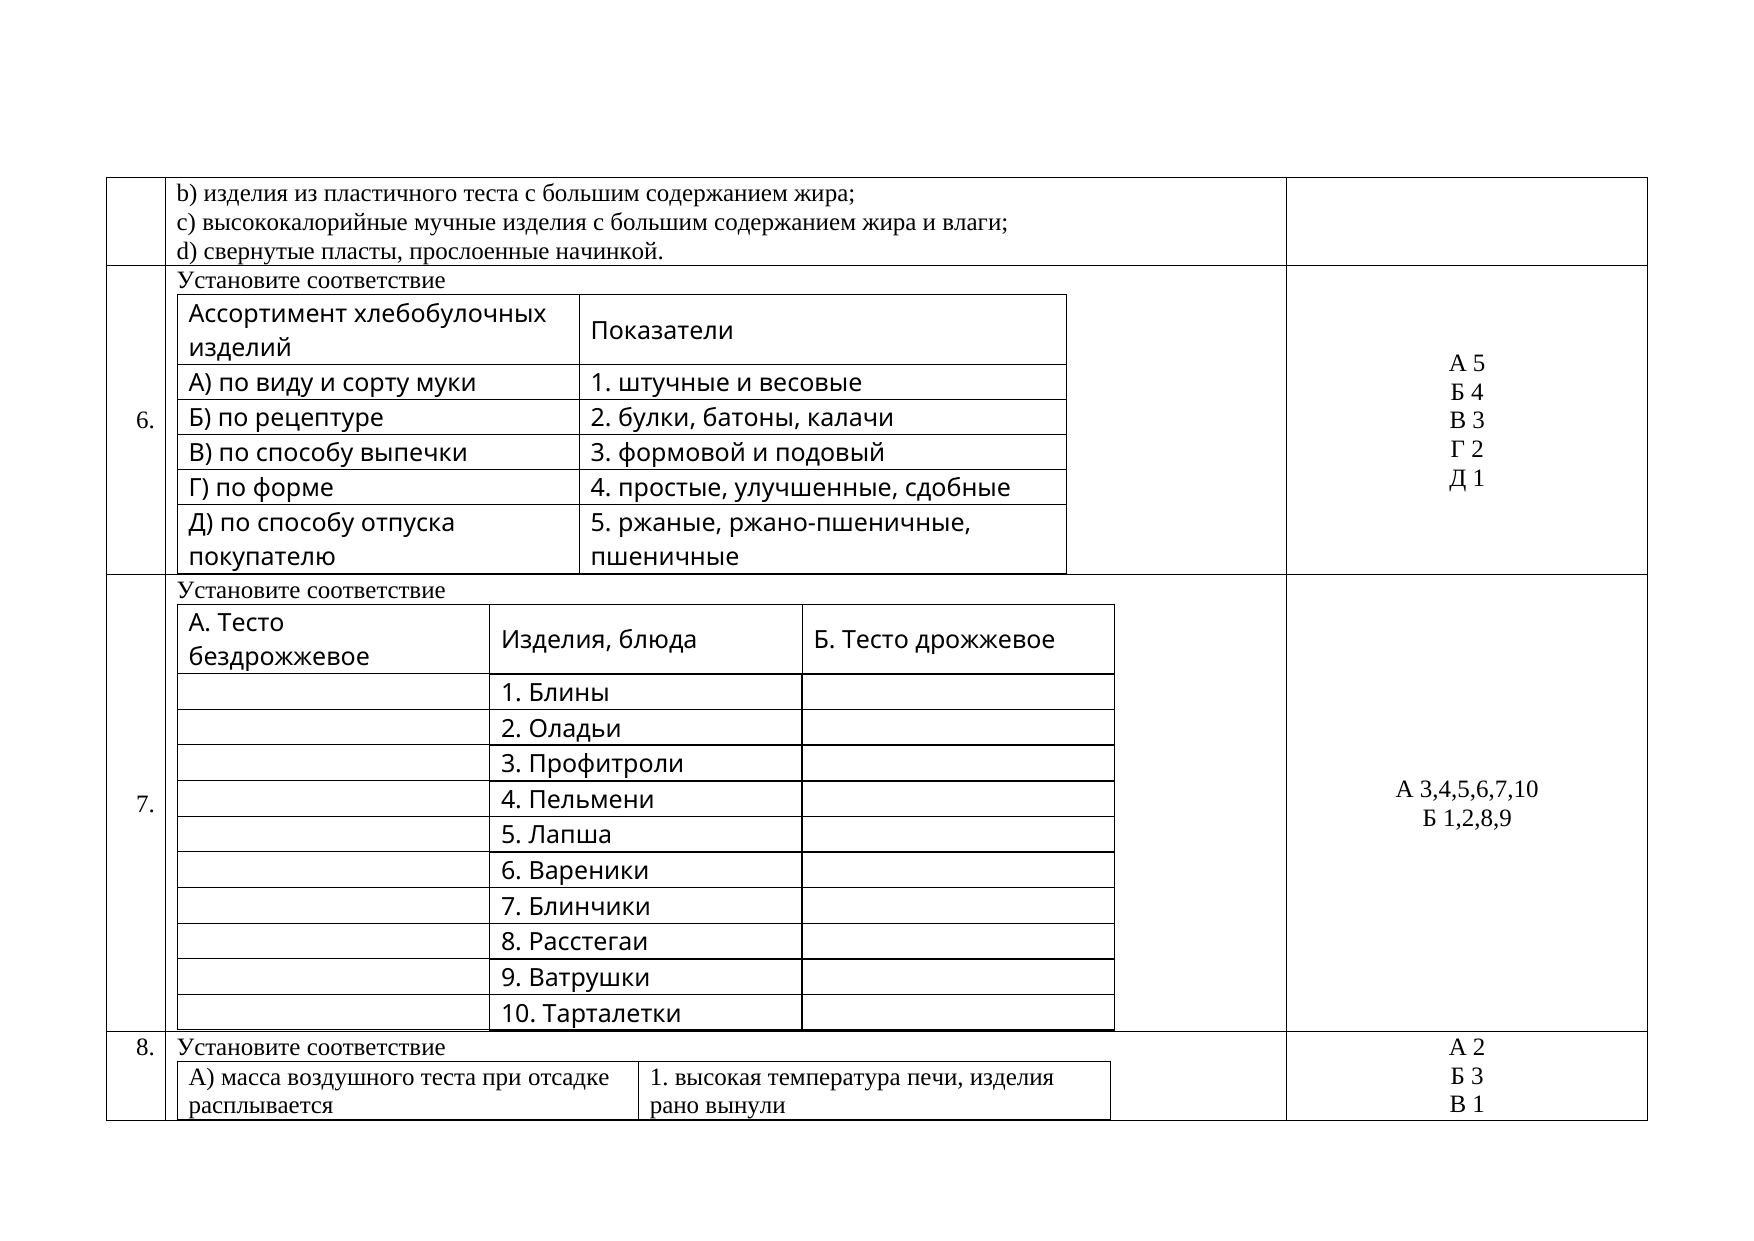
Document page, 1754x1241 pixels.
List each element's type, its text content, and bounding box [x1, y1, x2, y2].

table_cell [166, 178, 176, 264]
table_cell А 3,4,5,6,7,10 Б 1,2,8,9 [1287, 575, 1647, 1031]
table_cell [107, 266, 165, 574]
table_cell Установите соответствие [166, 1032, 1286, 1120]
table_cell А [1287, 178, 1647, 264]
table_cell А 5 Б 4 В 3 Г 2 Д 1 [1287, 266, 1647, 574]
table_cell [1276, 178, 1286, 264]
table_cell [107, 178, 165, 264]
table_cell Установите соответствие [166, 575, 1286, 1031]
table_cell А 2 Б 3 В 1 [1287, 1032, 1647, 1120]
table_cell [107, 1032, 165, 1120]
table_cell [107, 575, 165, 1031]
table_cell Установите соответствие [166, 266, 1286, 574]
